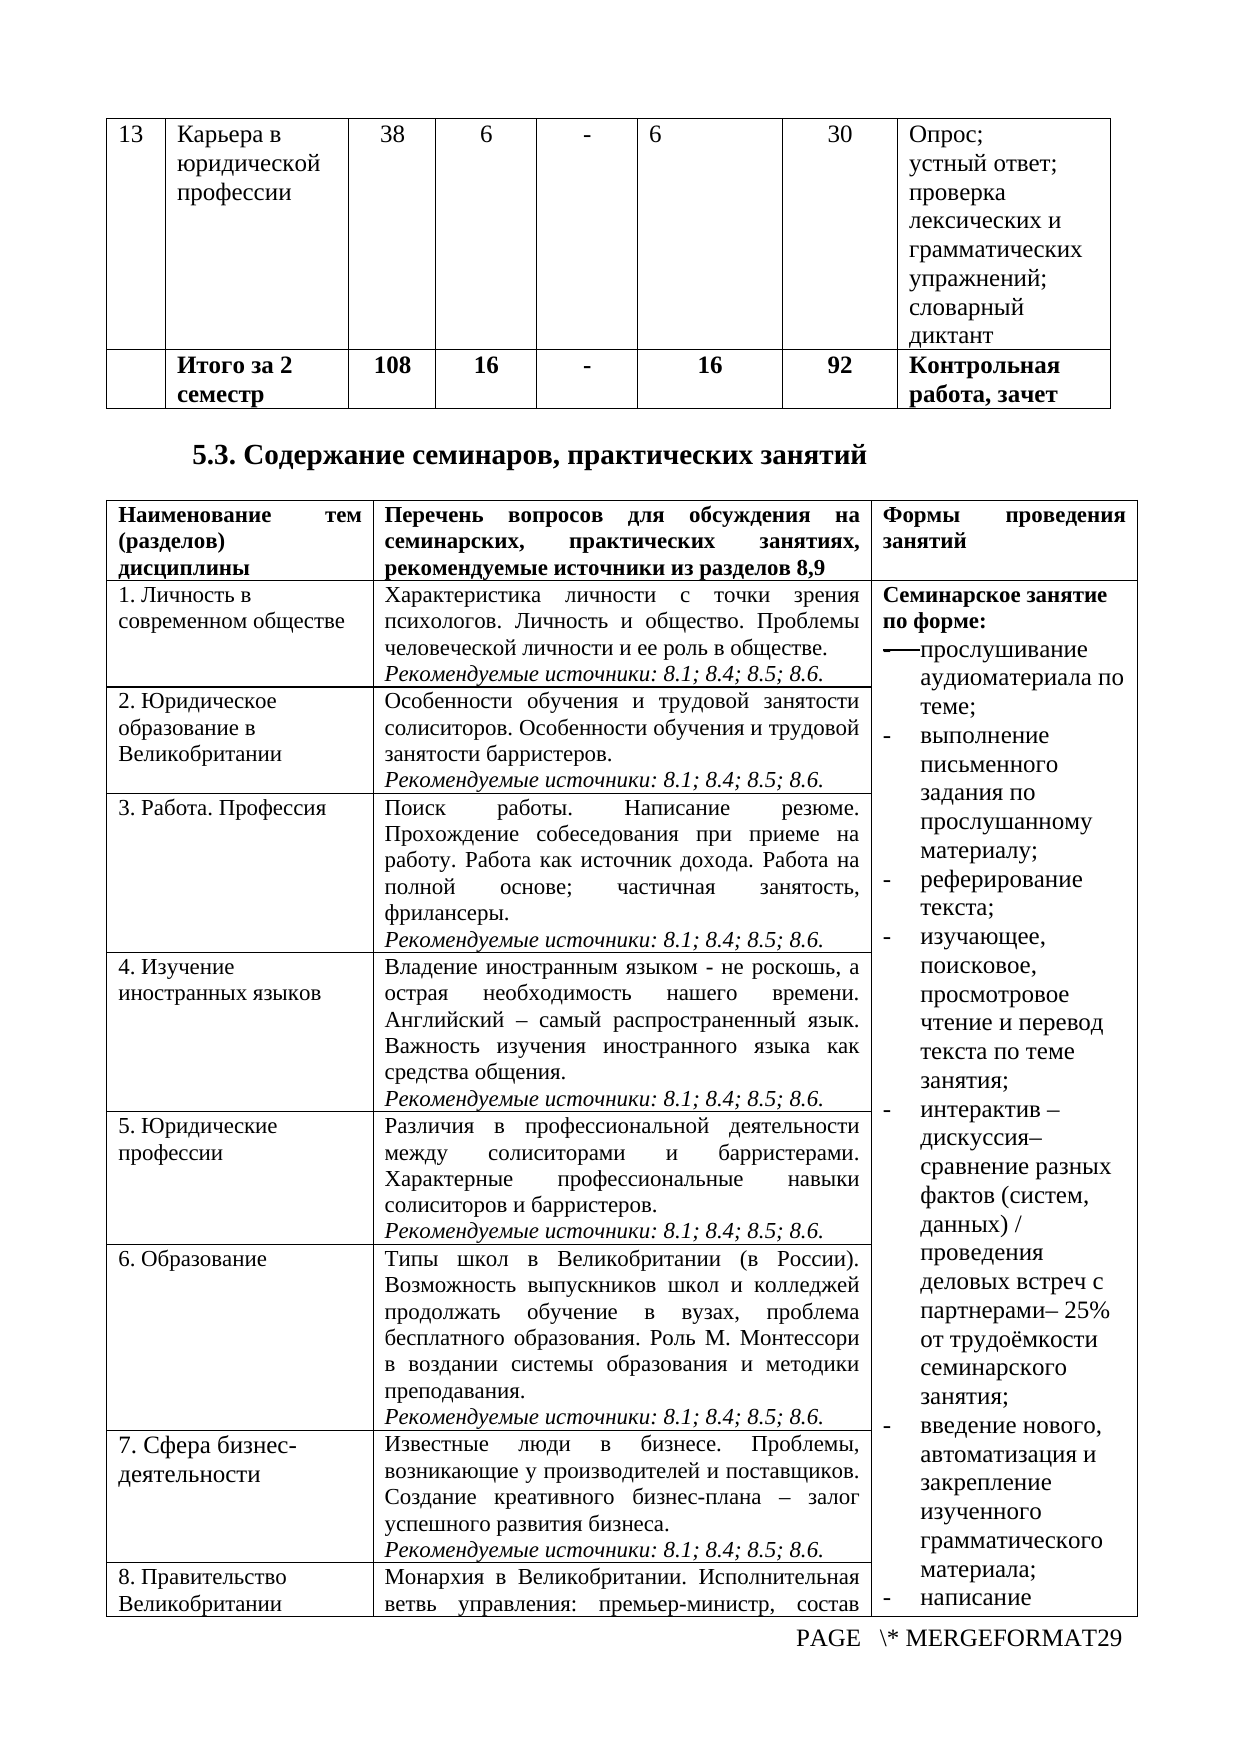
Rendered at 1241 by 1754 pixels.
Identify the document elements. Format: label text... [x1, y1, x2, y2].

table_cell 30 [783, 119, 897, 349]
table_cell Известные люди в бизнесе. Проблемы, возникающие у производителей и поставщиков. Создание креативного бизнес-плана – залог успешного развития бизнеса. Рекомендуемые источники: 8.1; 8.4; 8.5; 8.6. [374, 1431, 871, 1562]
table_cell Различия в профессиональной деятельности между солиситорами и барристерами. Характерные профессиональные навыки солиситоров и барристеров. Рекомендуемые источники: 8.1; 8.4; 8.5; 8.6. [374, 1112, 871, 1244]
table_cell 92 [783, 350, 897, 408]
table_cell Типы школ в Великобритании (в России). Возможность выпускников школ и колледжей продолжать обучение в вузах, проблема бесплатного образования. Роль М. Монтессори в воздании системы образования и методики преподавания. Рекомендуемые источники: 8.1; 8.4; 8.5; 8.6. [374, 1245, 871, 1429]
table_cell 3. Работа. Профессия [107, 794, 373, 952]
table_cell 6. Образование [107, 1245, 373, 1429]
table_cell - [537, 119, 637, 349]
title 5.3. Содержание семинаров, практических занятий [118, 437, 1122, 471]
table_header Перечень вопросов для обсуждения на семинарских, практических занятиях, рекомендуемые источники из разделов 8,9 [374, 501, 871, 580]
table_cell 108 [349, 350, 435, 408]
table_cell - [537, 350, 637, 408]
table_cell 38 [349, 119, 435, 349]
table_cell 1. Личность в современном обществе [107, 581, 373, 686]
table_cell Семинарское занятие по форме: прослушивание аудиоматериала по теме; выполнение письменного задания по прослушанному материалу; реферирование текста; изучающее, поисковое, просмотровое чтение и перевод текста по теме занятия; интерактив –дискуссия–сравнение разных фактов (систем, данных) / проведения деловых встреч с партнерами– 25% от трудоёмкости семинарского занятия; введение нового, автоматизация и закрепление изученного грамматического материала; написание деловых писем; подготовка презентации по изученной теме. [872, 581, 1137, 1616]
table_cell 6 [436, 119, 536, 349]
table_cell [107, 1563, 373, 1616]
table_cell Характеристика личности с точки зрения психологов. Личность и общество. Проблемы человеческой личности и ее роль в обществе. Рекомендуемые источники: 8.1; 8.4; 8.5; 8.6. [374, 581, 871, 686]
table_cell 5. Юридические профессии [107, 1112, 373, 1244]
table_cell Карьера в юридической профессии [166, 119, 348, 349]
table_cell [374, 1563, 871, 1616]
table_cell Особенности обучения и трудовой занятости солиситоров. Особенности обучения и трудовой занятости барристеров. Рекомендуемые источники: 8.1; 8.4; 8.5; 8.6. [374, 688, 871, 793]
table_cell Контрольная работа, зачет [898, 350, 1110, 408]
table_cell Владение иностранным языком - не роскошь, а острая необходимость нашего времени. Английский – самый распространенный язык. Важность изучения иностранного языка как средства общения. Рекомендуемые источники: 8.1; 8.4; 8.5; 8.6. [374, 953, 871, 1111]
table_cell 13 [107, 119, 165, 349]
table_cell 2. Юридическое образование в Великобритании [107, 688, 373, 793]
table_header Формы проведения занятий [872, 501, 1137, 580]
table_header Наименование тем (разделов) дисциплины [107, 501, 373, 580]
table_cell 6 [638, 119, 782, 349]
table_cell Опрос; устный ответ; проверка лексических и грамматических упражнений; словарный диктант [898, 119, 1110, 349]
table_cell 16 [638, 350, 782, 408]
table_cell 16 [436, 350, 536, 408]
table_cell 4. Изучение иностранных языков [107, 953, 373, 1111]
table_cell Поиск работы. Написание резюме. Прохождение собеседования при приеме на работу. Работа как источник дохода. Работа на полной основе; частичная занятость, фрилансеры. Рекомендуемые источники: 8.1; 8.4; 8.5; 8.6. [374, 794, 871, 952]
table_cell 7. Сфера бизнес-деятельности [107, 1431, 373, 1562]
table_cell [107, 350, 165, 408]
table_cell Итого за 2 семестр [166, 350, 348, 408]
